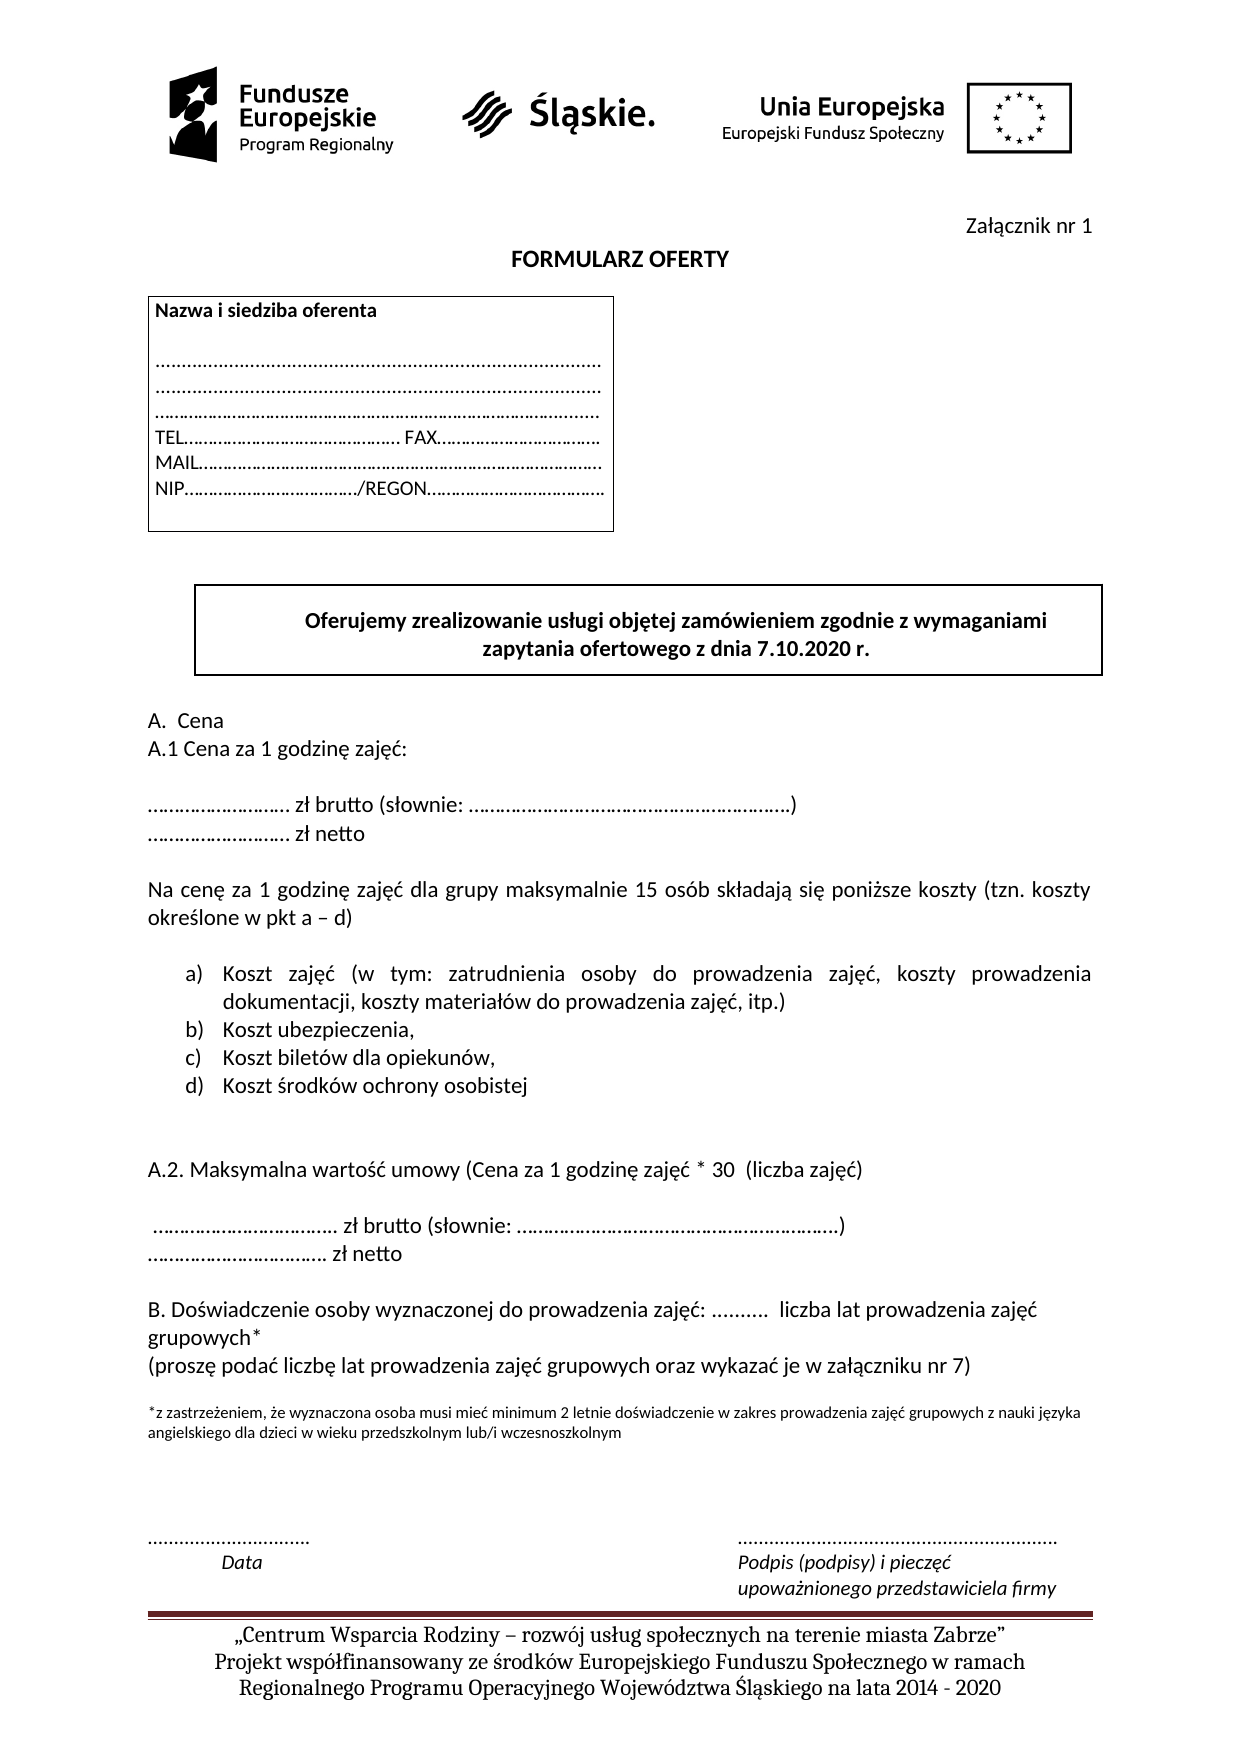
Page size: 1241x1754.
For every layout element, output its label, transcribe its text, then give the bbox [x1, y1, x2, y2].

text Załącznik nr 1 [148, 211, 1093, 239]
text (proszę podać liczbę lat prowadzenia zajęć grupowych oraz wykazać je w załączniku nr 7) [148, 1351, 1093, 1379]
list Koszt środków ochrony osobistej [185, 1071, 1093, 1099]
picture [147, 44, 1094, 184]
text A.1 Cena za 1 godzinę zajęć: [148, 734, 1093, 763]
text ……………………… zł netto [148, 819, 1093, 847]
list Koszt biletów dla opiekunów, [185, 1043, 1093, 1071]
text Na cenę za 1 godzinę zajęć dla grupy maksymalnie 15 osób składają się poniższe koszty (tzn. koszty określone w pkt a – d) [148, 875, 1093, 931]
text ……………………… zł brutto (słownie: …………………………………………………….) [148, 791, 1093, 819]
text A.2. Maksymalna wartość umowy (Cena za 1 godzinę zajęć * 30 (liczba zajęć) [148, 1155, 1093, 1183]
text ……………………………. zł netto [148, 1239, 1093, 1267]
list Cena [148, 707, 1093, 734]
list Koszt ubezpieczenia, [185, 1015, 1093, 1043]
text …………………………….. zł brutto (słownie: …………………………………………………….) [148, 1211, 1093, 1239]
text ............................... ............................................................. [148, 1524, 1093, 1549]
text B. Doświadczenie osoby wyznaczonej do prowadzenia zajęć: .......... liczba lat prowadzenia zajęć grupowych* [148, 1295, 1093, 1351]
text *z zastrzeżeniem, że wyznaczona osoba musi mieć minimum 2 letnie doświadczenie w zakres prowadzenia zajęć grupowych z nauki języka angielskiego dla dzieci w wieku przedszkolnym lub/i wczesnoszkolnym [148, 1402, 1093, 1443]
text Oferujemy zrealizowanie usługi objętej zamówieniem zgodnie z wymaganiami zapytania ofertowego z dnia 7.10.2020 r. [196, 586, 1101, 674]
text Data Podpis (podpisy) i pieczęć upoważnionego przedstawiciela firmy [148, 1549, 1093, 1600]
text FORMULARZ OFERTY [148, 243, 1093, 274]
list Koszt zajęć (w tym: zatrudnienia osoby do prowadzenia zajęć, koszty prowadzenia dokumentacji, koszty materiałów do prowadzenia zajęć, itp.) [185, 959, 1093, 1015]
